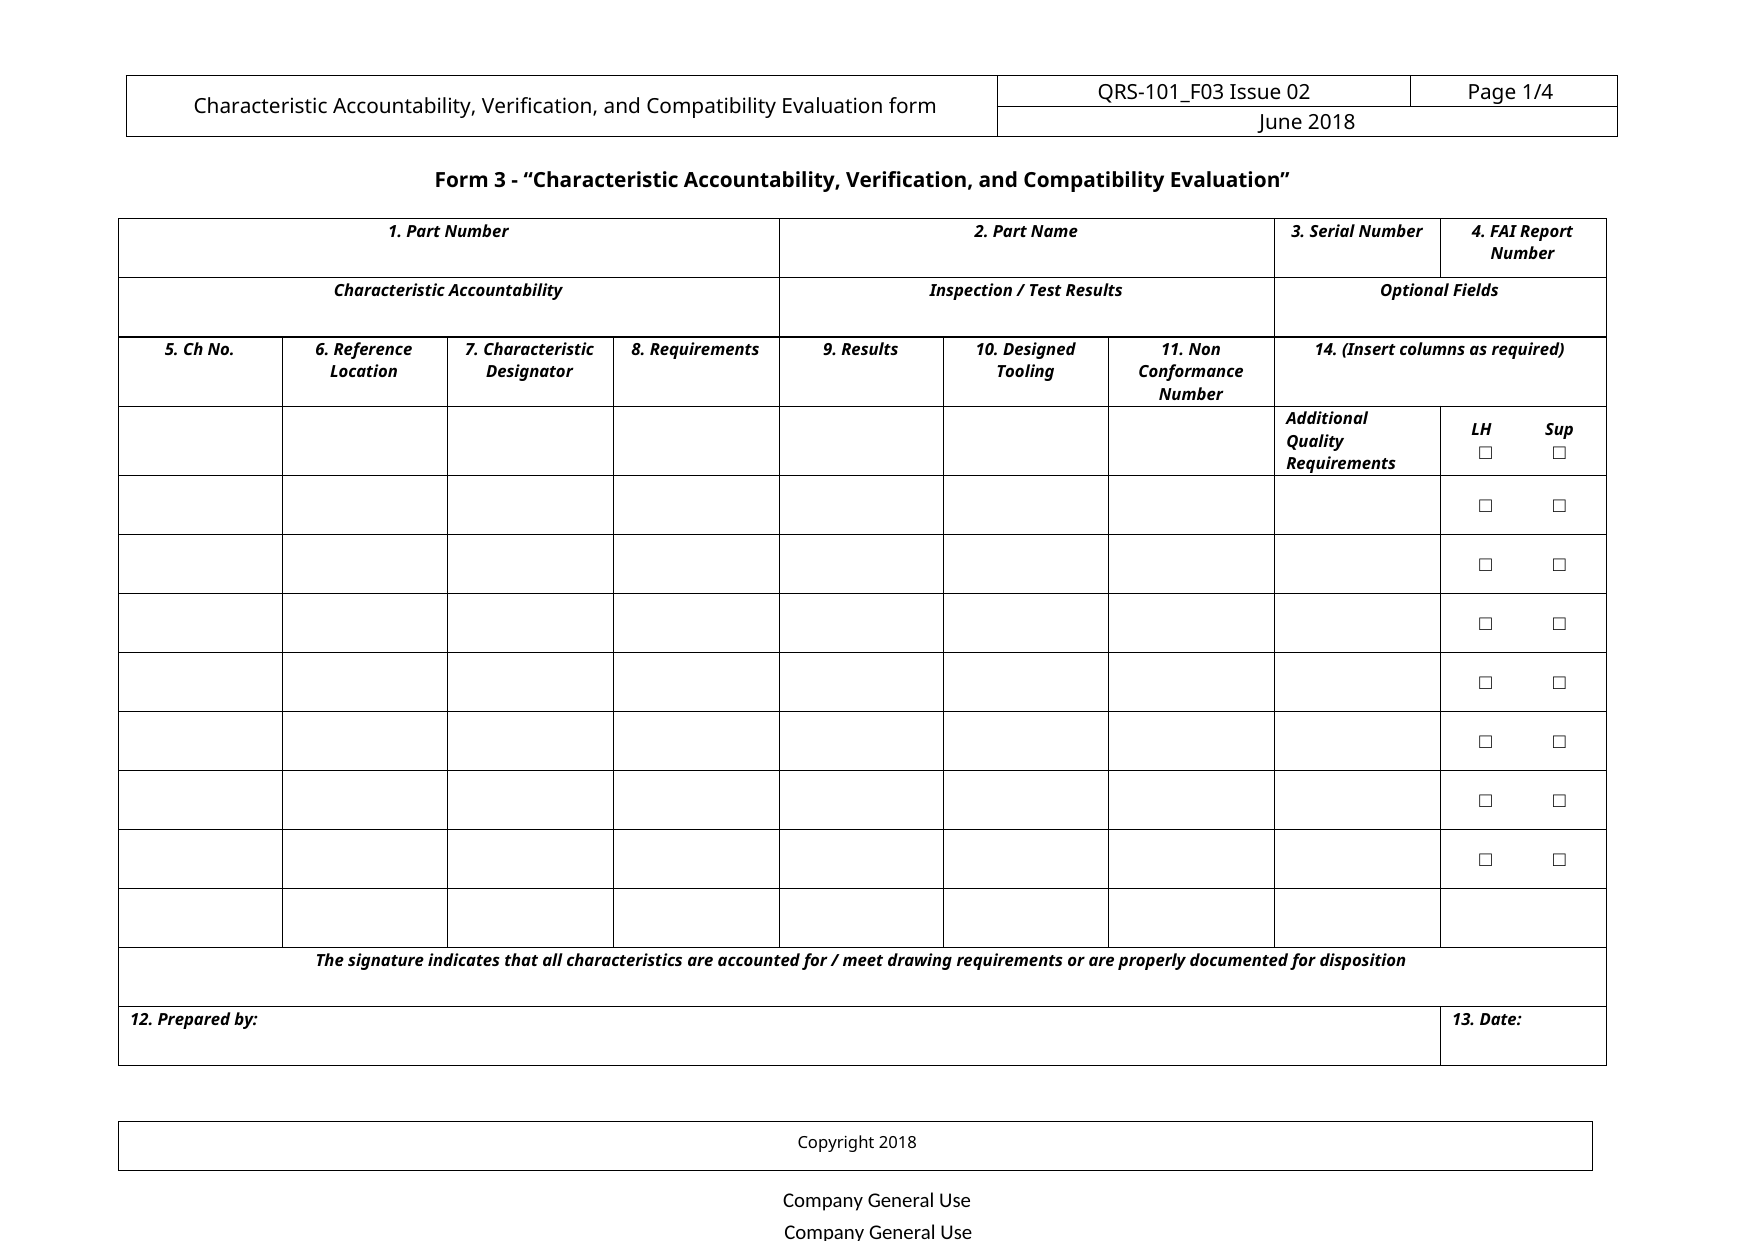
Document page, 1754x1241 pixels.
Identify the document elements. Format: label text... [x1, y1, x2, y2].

table_cell [1275, 594, 1440, 652]
table_cell [448, 889, 613, 947]
table_header 1. Part Number [119, 219, 779, 277]
table_cell [944, 476, 1108, 534]
table_cell 8. Requirements [614, 338, 779, 406]
table_cell [1109, 771, 1274, 829]
table_cell [448, 535, 613, 593]
table_cell [614, 653, 779, 711]
table_cell [614, 594, 779, 652]
table_cell [119, 653, 282, 711]
table_cell [119, 476, 282, 534]
table_cell Optional Fields [1275, 278, 1606, 336]
table_cell [1275, 653, 1440, 711]
table_cell [1109, 889, 1274, 947]
table_cell [1275, 535, 1440, 593]
table_cell [944, 594, 1108, 652]
table_cell 14. (Insert columns as required) [1275, 338, 1606, 406]
table_cell [119, 712, 282, 770]
table_cell [119, 535, 282, 593]
table_cell [944, 712, 1108, 770]
table_cell [614, 535, 779, 593]
table_cell Additional Quality Requirements [1275, 407, 1440, 475]
table_cell [1275, 889, 1440, 947]
table_cell [1109, 830, 1274, 888]
table_cell [283, 653, 447, 711]
table_cell Characteristic Accountability [119, 278, 779, 336]
table_cell 13. Date: [1441, 1007, 1606, 1065]
table_cell [614, 476, 779, 534]
table_cell [119, 771, 282, 829]
table_cell [1109, 535, 1274, 593]
table_cell [944, 830, 1108, 888]
table_cell [283, 594, 447, 652]
table_cell [780, 889, 943, 947]
table_cell [780, 771, 943, 829]
table_header 4. FAI Report Number [1441, 219, 1606, 277]
table_cell The signature indicates that all characteristics are accounted for / meet drawing requirements or are properly documented for disposition [119, 948, 1606, 1006]
table_cell [944, 535, 1108, 593]
table_cell [780, 830, 943, 888]
table_cell Inspection / Test Results [780, 278, 1274, 336]
table_cell □ □ [1441, 653, 1606, 711]
table_cell [283, 535, 447, 593]
table_header 3. Serial Number [1275, 219, 1440, 277]
table_cell [944, 889, 1108, 947]
table_cell [614, 889, 779, 947]
table_cell [780, 535, 943, 593]
table_cell 5. Ch No. [119, 338, 282, 406]
table_cell [283, 830, 447, 888]
table_cell [1275, 712, 1440, 770]
table_cell [1275, 476, 1440, 534]
table_cell [448, 594, 613, 652]
table_cell [780, 712, 943, 770]
table_cell □ □ [1441, 712, 1606, 770]
table_cell 12. Prepared by: [119, 1007, 1440, 1065]
table_cell 9. Results [780, 338, 943, 406]
table_cell [944, 407, 1108, 475]
text Form 3 - “Characteristic Accountability, Verification, and Compatibility Evaluation” [118, 165, 1606, 193]
table_cell [1275, 771, 1440, 829]
table_cell [448, 476, 613, 534]
table_cell □ □ [1441, 830, 1606, 888]
table_cell [448, 712, 613, 770]
table_cell [1109, 407, 1274, 475]
table_cell [614, 830, 779, 888]
table_cell [119, 407, 282, 475]
table_cell 11. Non Conformance Number [1109, 338, 1274, 406]
table_cell [1441, 889, 1606, 947]
table_cell [1109, 476, 1274, 534]
table_cell [944, 653, 1108, 711]
table_cell [283, 407, 447, 475]
table_cell [448, 771, 613, 829]
table_cell [283, 889, 447, 947]
table_cell 10. Designed Tooling [944, 338, 1108, 406]
table_cell [1109, 653, 1274, 711]
table_cell [283, 476, 447, 534]
table_cell [119, 830, 282, 888]
table_cell [448, 653, 613, 711]
table_cell [614, 771, 779, 829]
table_header 2. Part Name [780, 219, 1274, 277]
table_cell [283, 771, 447, 829]
table_cell [119, 594, 282, 652]
table_cell [944, 771, 1108, 829]
table_cell □ □ [1441, 535, 1606, 593]
table_cell [780, 407, 943, 475]
table_cell [780, 653, 943, 711]
table_cell LH Sup □ □ [1441, 407, 1606, 475]
table_cell [1109, 712, 1274, 770]
table_cell [1275, 830, 1440, 888]
table_cell [448, 830, 613, 888]
table_cell □ □ [1441, 476, 1606, 534]
table_cell 6. Reference Location [283, 338, 447, 406]
table_cell 7. Characteristic Designator [448, 338, 613, 406]
table_cell [1109, 594, 1274, 652]
table_cell [780, 476, 943, 534]
table_cell [780, 594, 943, 652]
table_cell [614, 712, 779, 770]
table_cell [614, 407, 779, 475]
table_cell □ □ [1441, 771, 1606, 829]
table_cell [448, 407, 613, 475]
table_cell [283, 712, 447, 770]
table_cell [119, 889, 282, 947]
table_cell □ □ [1441, 594, 1606, 652]
